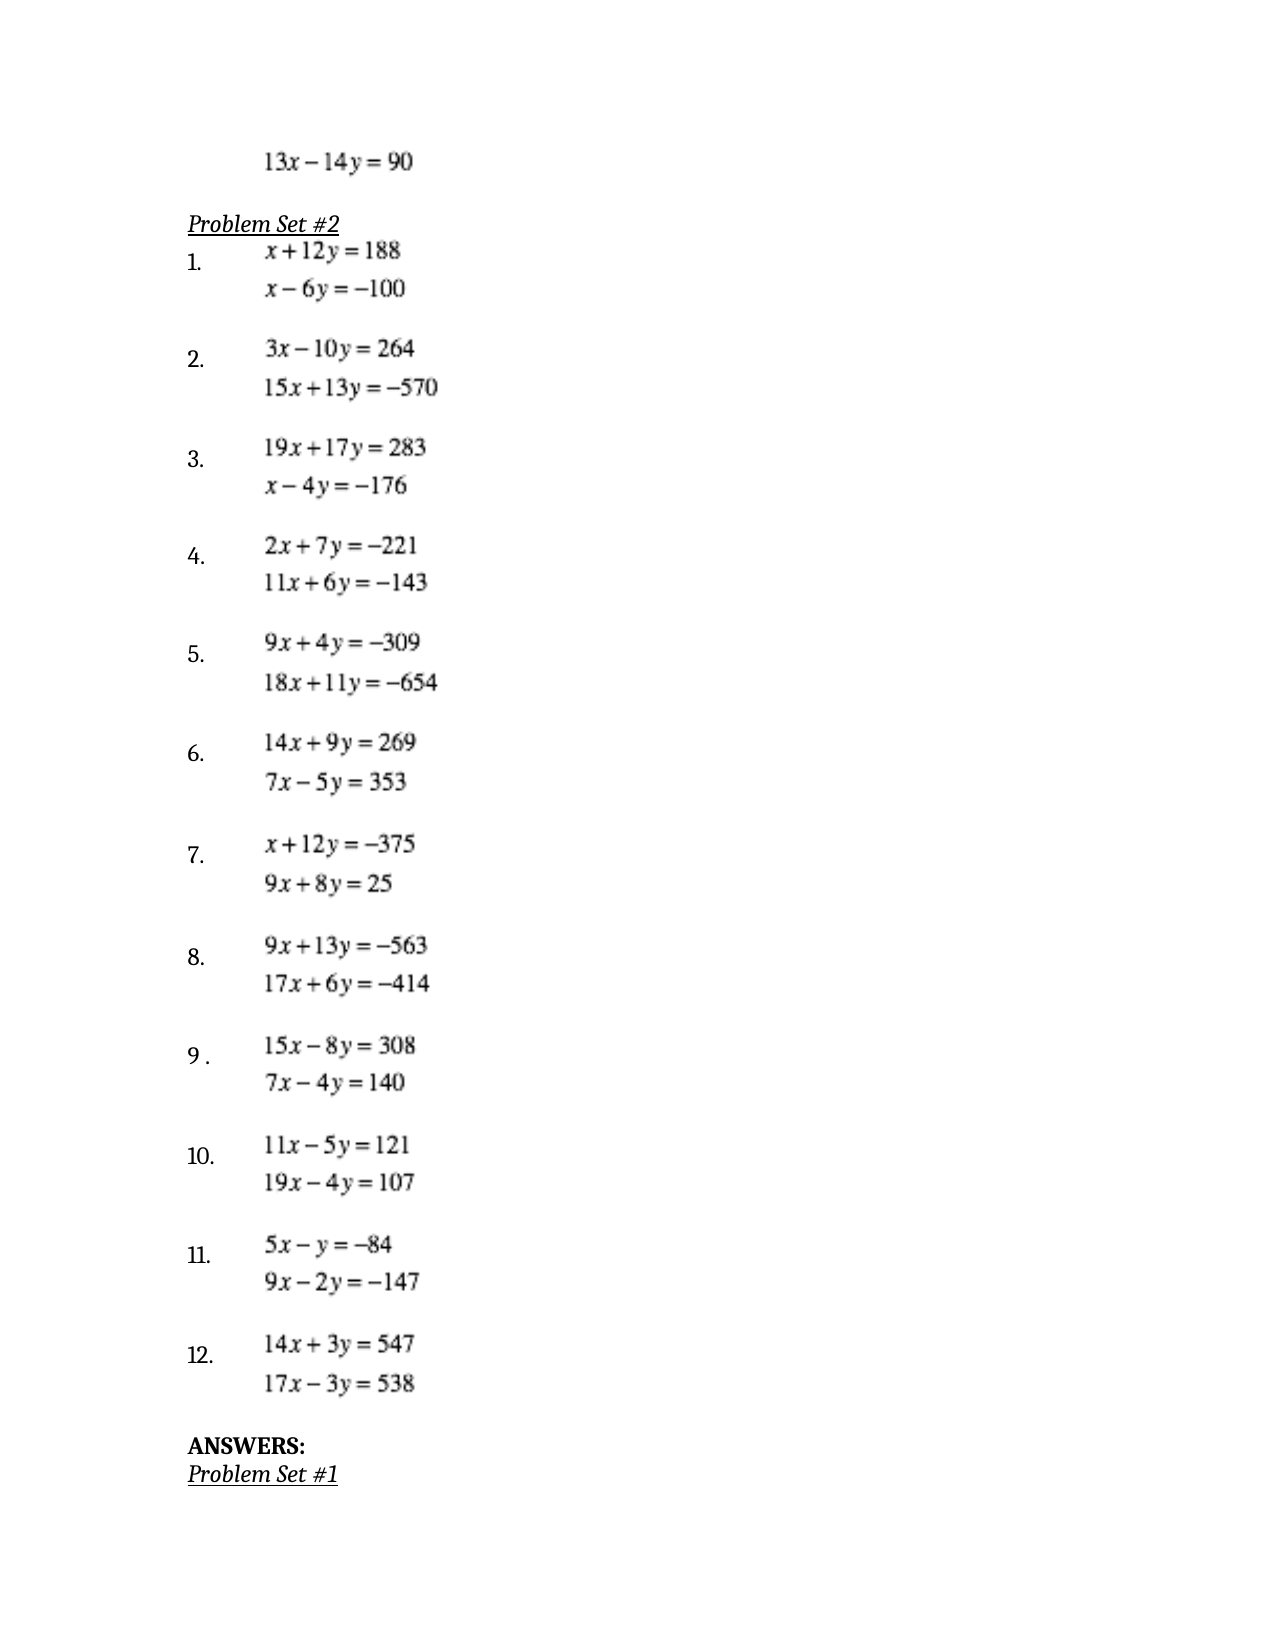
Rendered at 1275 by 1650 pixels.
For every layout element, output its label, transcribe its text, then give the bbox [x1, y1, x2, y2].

picture [262, 668, 444, 702]
picture [262, 336, 421, 368]
text 3. [187, 436, 1087, 473]
picture [262, 630, 425, 662]
text 6. [187, 730, 1087, 768]
text 10. [187, 1131, 1087, 1170]
picture [262, 1170, 421, 1202]
text 7. [187, 830, 1087, 869]
picture [262, 1270, 425, 1302]
picture [262, 435, 430, 467]
picture [262, 1130, 415, 1165]
text Problem Set #2 [187, 210, 1087, 239]
picture [262, 570, 432, 602]
picture [262, 473, 413, 505]
picture [262, 1369, 421, 1403]
picture [262, 971, 436, 1003]
text 4. [187, 533, 1087, 571]
picture [262, 830, 421, 864]
picture [262, 150, 419, 182]
text 2. [187, 336, 1087, 374]
picture [262, 1230, 398, 1264]
text 8. [187, 932, 1087, 971]
picture [262, 238, 407, 270]
picture [262, 373, 444, 407]
picture [262, 931, 432, 965]
text 9 . [187, 1031, 1087, 1071]
text Problem Set #1 [187, 1460, 1087, 1489]
picture [262, 767, 411, 802]
text ANSWERS: [187, 1432, 1087, 1460]
picture [262, 533, 423, 565]
text 1. [187, 239, 1087, 276]
picture [262, 1031, 421, 1065]
picture [262, 869, 398, 903]
text 11. [187, 1230, 1087, 1270]
picture [262, 276, 411, 308]
picture [262, 730, 421, 762]
text 5. [187, 631, 1087, 668]
picture [262, 1330, 421, 1364]
text 12. [187, 1330, 1087, 1369]
picture [262, 1070, 411, 1102]
